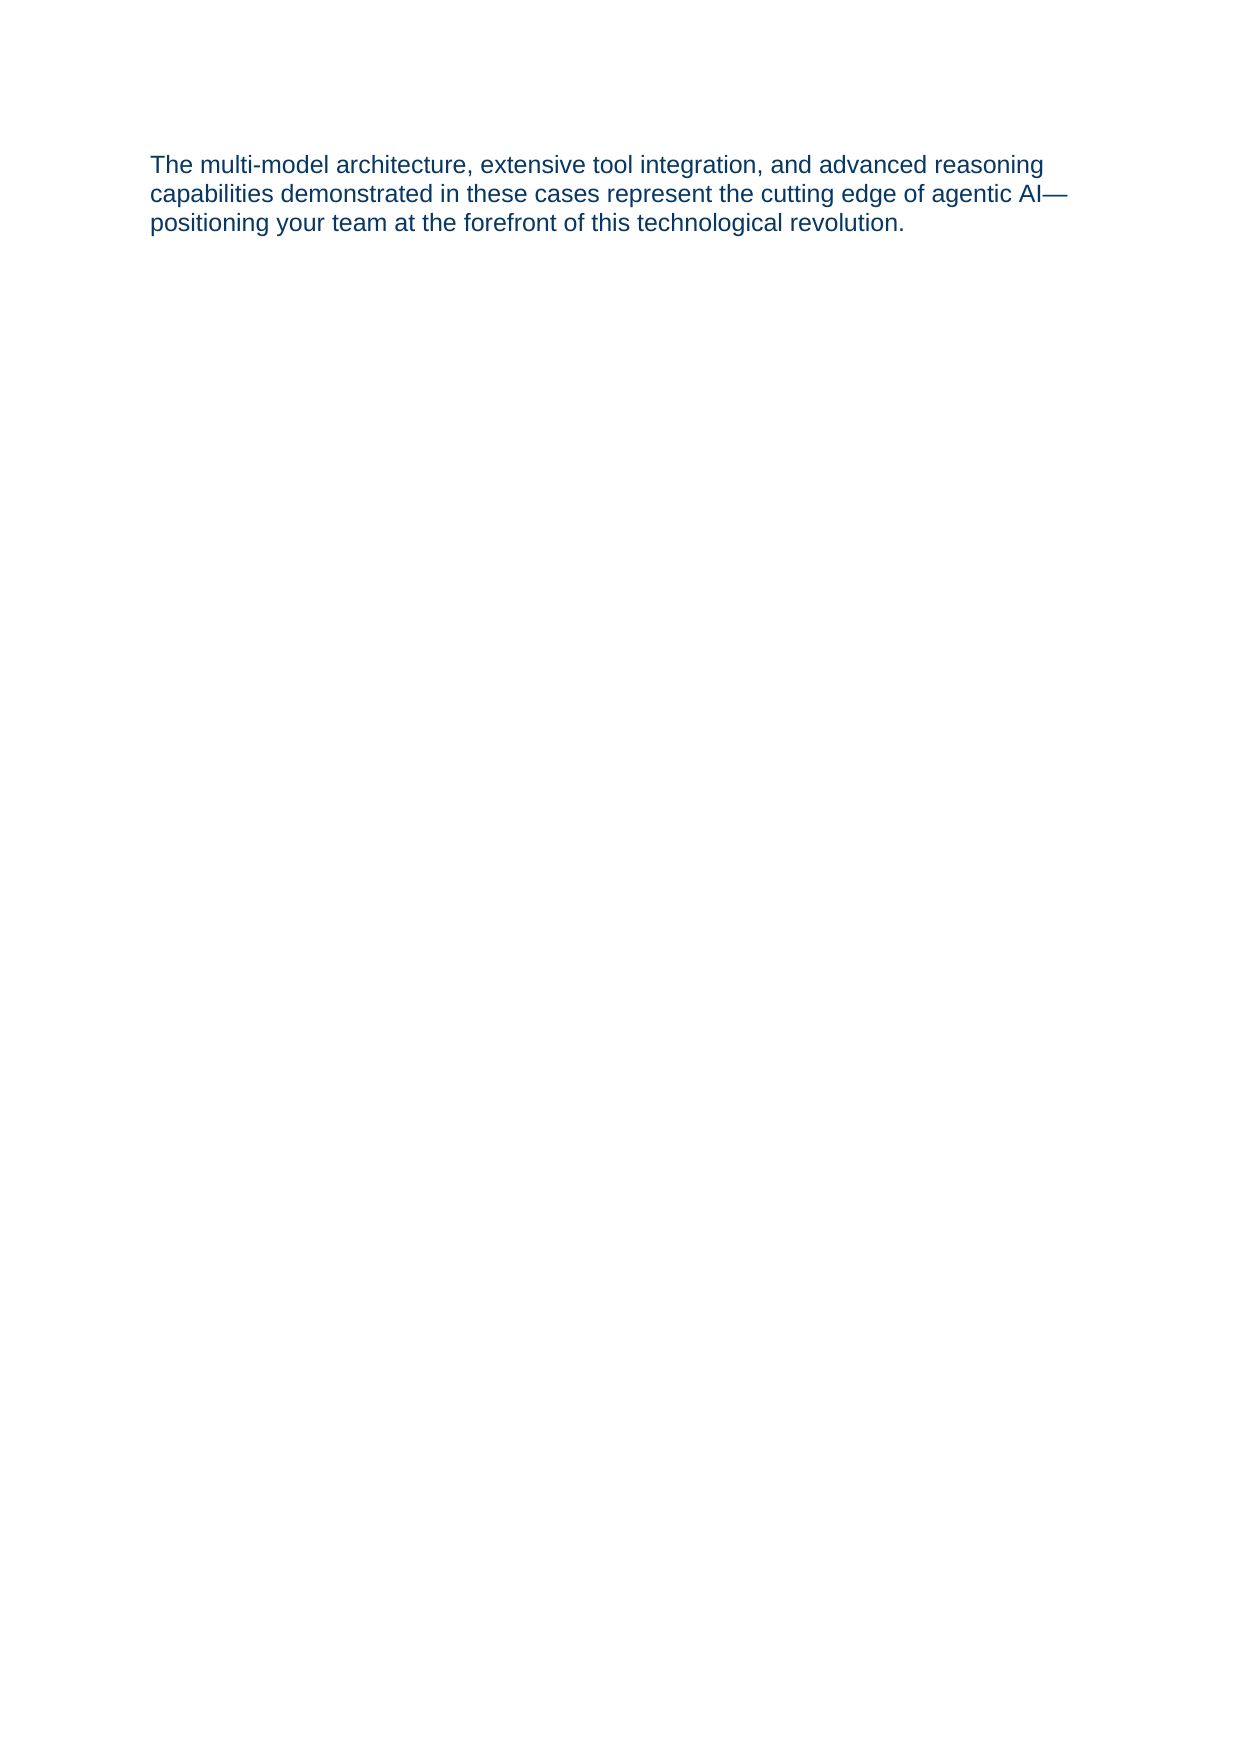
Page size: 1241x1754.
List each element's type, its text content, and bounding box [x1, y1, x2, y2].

text The multi-model architecture, extensive tool integration, and advanced reasoning capabilities demonstrated in these cases represent the cutting edge of agentic AI—positioning your team at the forefront of this technological revolution. [150, 150, 1090, 236]
